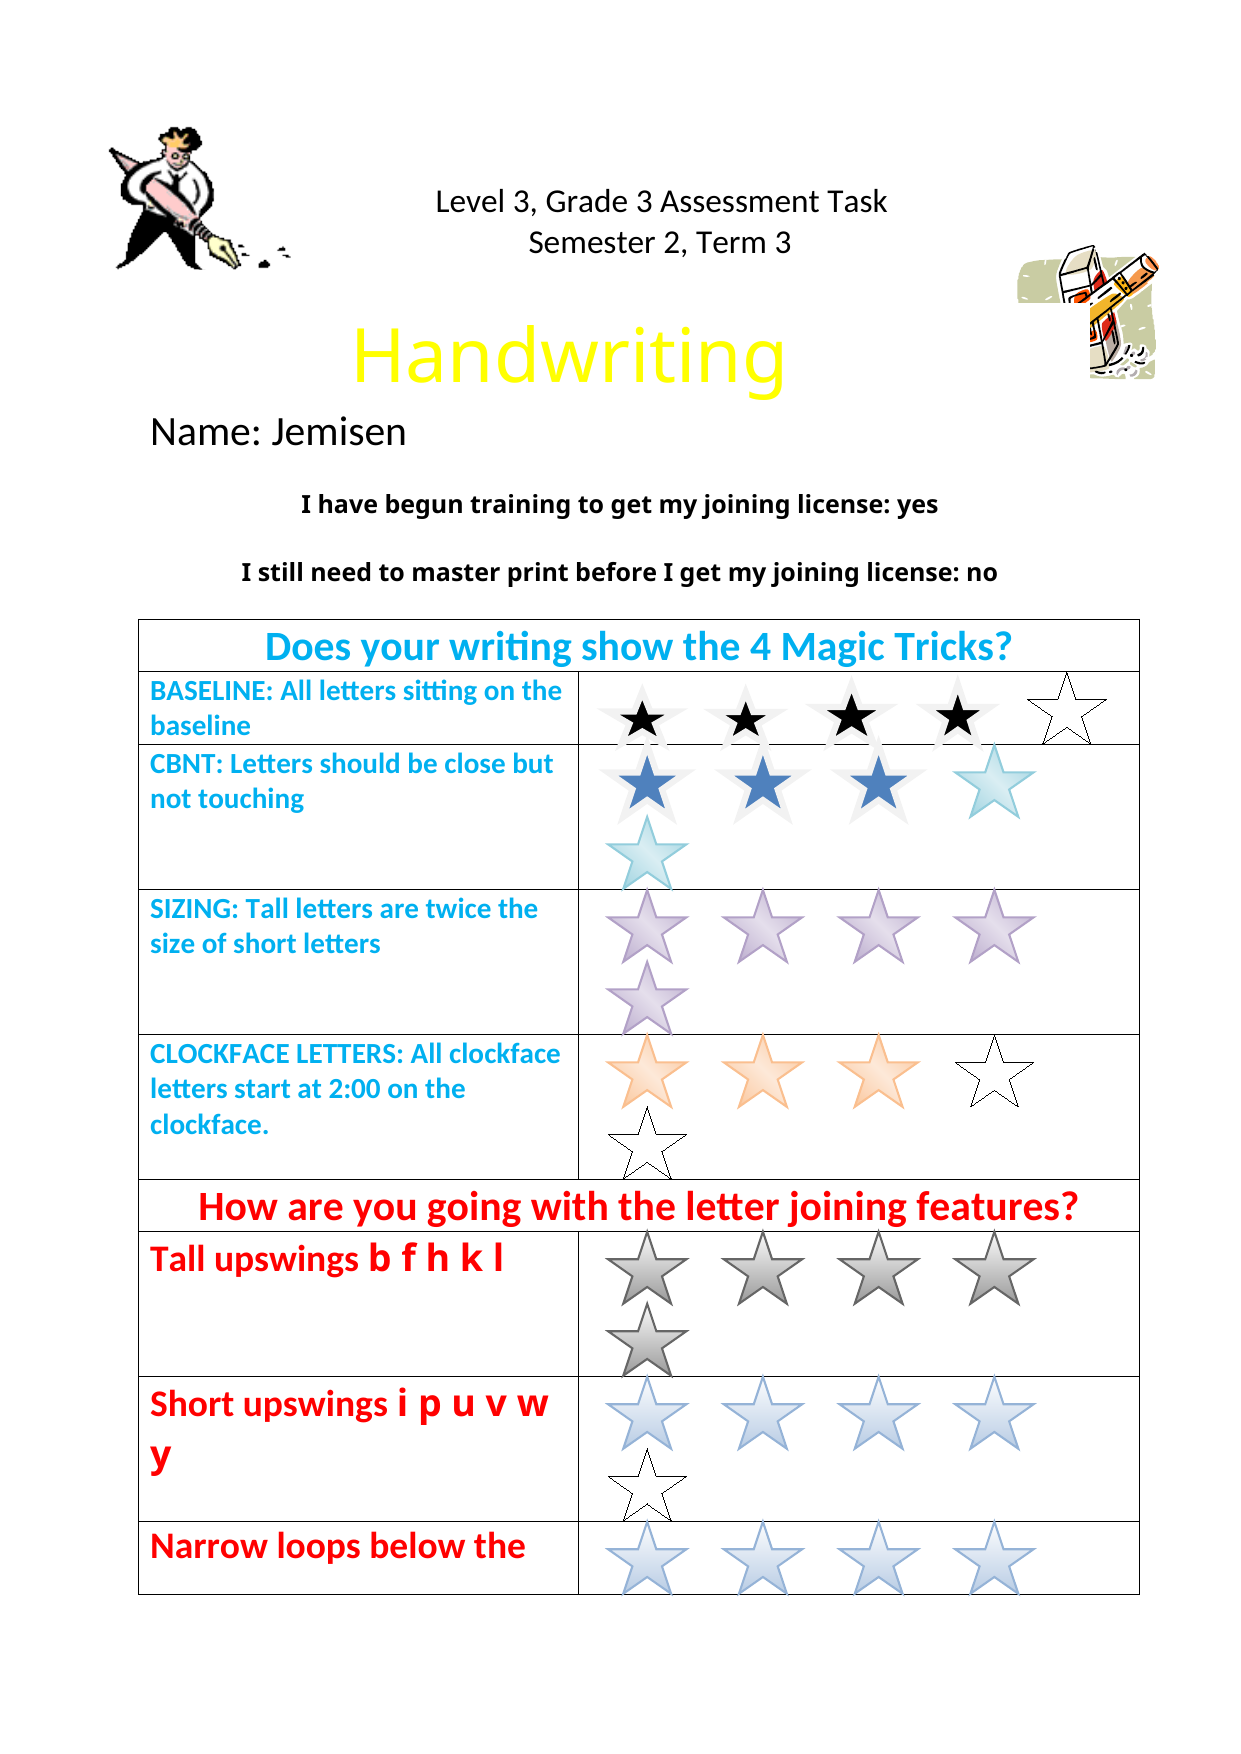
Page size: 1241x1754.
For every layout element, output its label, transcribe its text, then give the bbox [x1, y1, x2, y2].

table_cell BASELINE: All letters sitting on the baseline [139, 672, 578, 744]
table_cell Tall upswings b f h k l [139, 1232, 578, 1376]
table_cell [579, 1035, 1139, 1179]
picture [102, 125, 291, 270]
table_cell [1068, 672, 1139, 744]
table_header Does your writing show the 4 Magic Tricks? [139, 620, 1139, 671]
table_cell [579, 1377, 1139, 1521]
table_cell [1045, 728, 1089, 744]
table_cell [881, 1522, 992, 1594]
table_cell How are you going with the letter joining features? [139, 1180, 1139, 1231]
text I have begun training to get my joining license: yes [150, 486, 1090, 520]
table_cell [974, 1579, 1015, 1594]
table_cell [627, 1579, 668, 1594]
text Handwriting [150, 303, 1090, 405]
table_cell [579, 1232, 1139, 1376]
text Semester 2, Term 3 [215, 221, 1090, 262]
text Level 3, Grade 3 Assessment Task [215, 181, 1090, 221]
table_cell SIZING: Tall letters are twice the size of short letters [139, 890, 578, 1034]
table_cell [765, 1522, 877, 1594]
table_cell CLOCKFACE LETTERS: All clockface letters start at 2:00 on the clockface. [139, 1035, 578, 1179]
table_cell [139, 1522, 578, 1594]
text Name: Jemisen [150, 405, 1090, 456]
table_cell Short upswings i p u v w y [139, 1377, 578, 1521]
table_cell [996, 1522, 1139, 1594]
table_cell [858, 1579, 899, 1594]
table_cell [649, 1522, 761, 1594]
table_cell CBNT: Letters should be close but not touching [139, 745, 578, 889]
table_cell [579, 672, 1066, 744]
table_cell [579, 1522, 645, 1594]
table_cell [579, 745, 1139, 889]
table_cell [579, 890, 1139, 1034]
text I still need to master print before I get my joining license: no [150, 554, 1090, 588]
table_cell [742, 1579, 783, 1594]
